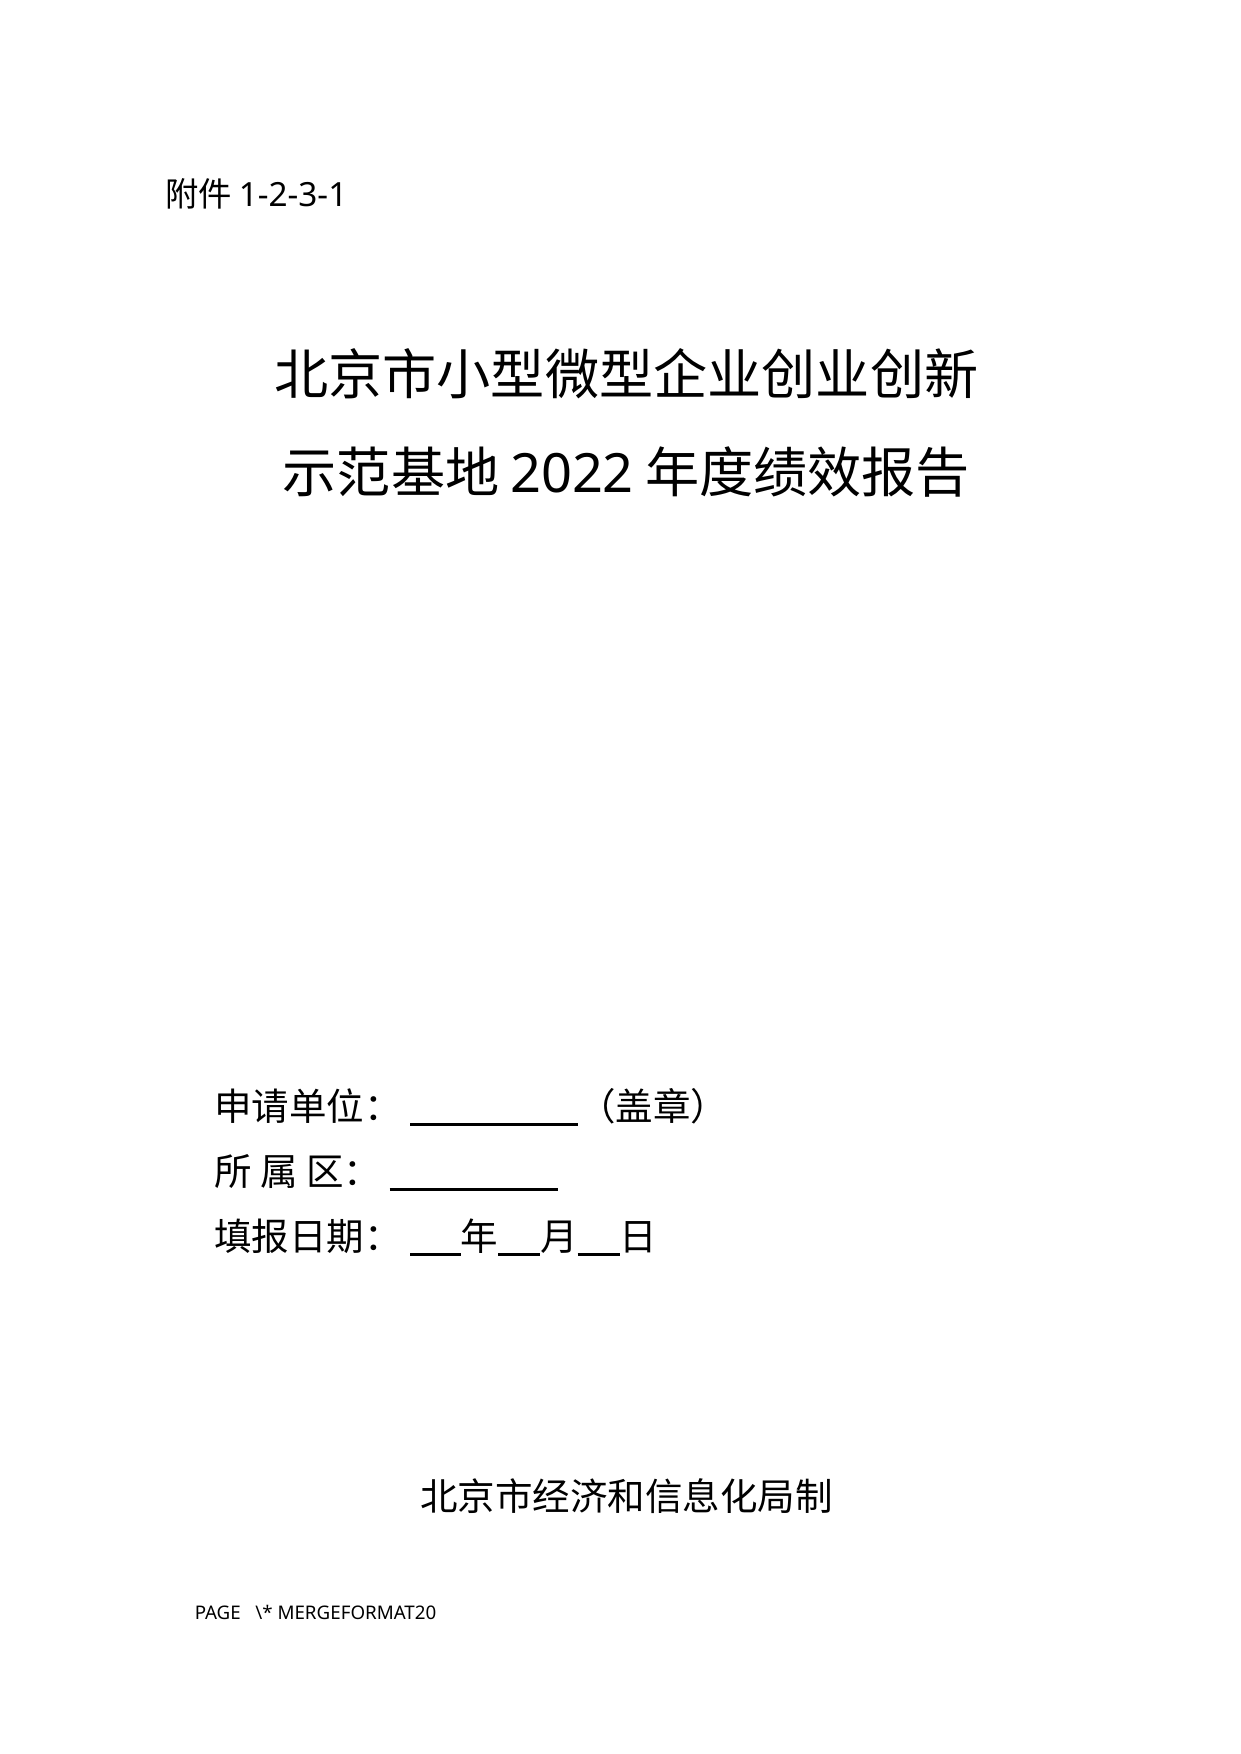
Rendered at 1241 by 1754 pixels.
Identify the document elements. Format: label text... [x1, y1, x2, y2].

text 北京市小型微型企业创业创新 [165, 322, 1087, 420]
text 填报日期： 年 月 日 [165, 1201, 1087, 1266]
text 所 属 区： [165, 1136, 1087, 1201]
text 示范基地2022年度绩效报告 [165, 420, 1087, 517]
text 附件1-2-3-1 [165, 160, 1087, 225]
text 北京市经济和信息化局制 [165, 1461, 1087, 1526]
text 申请单位： （盖章） [165, 1071, 1087, 1136]
